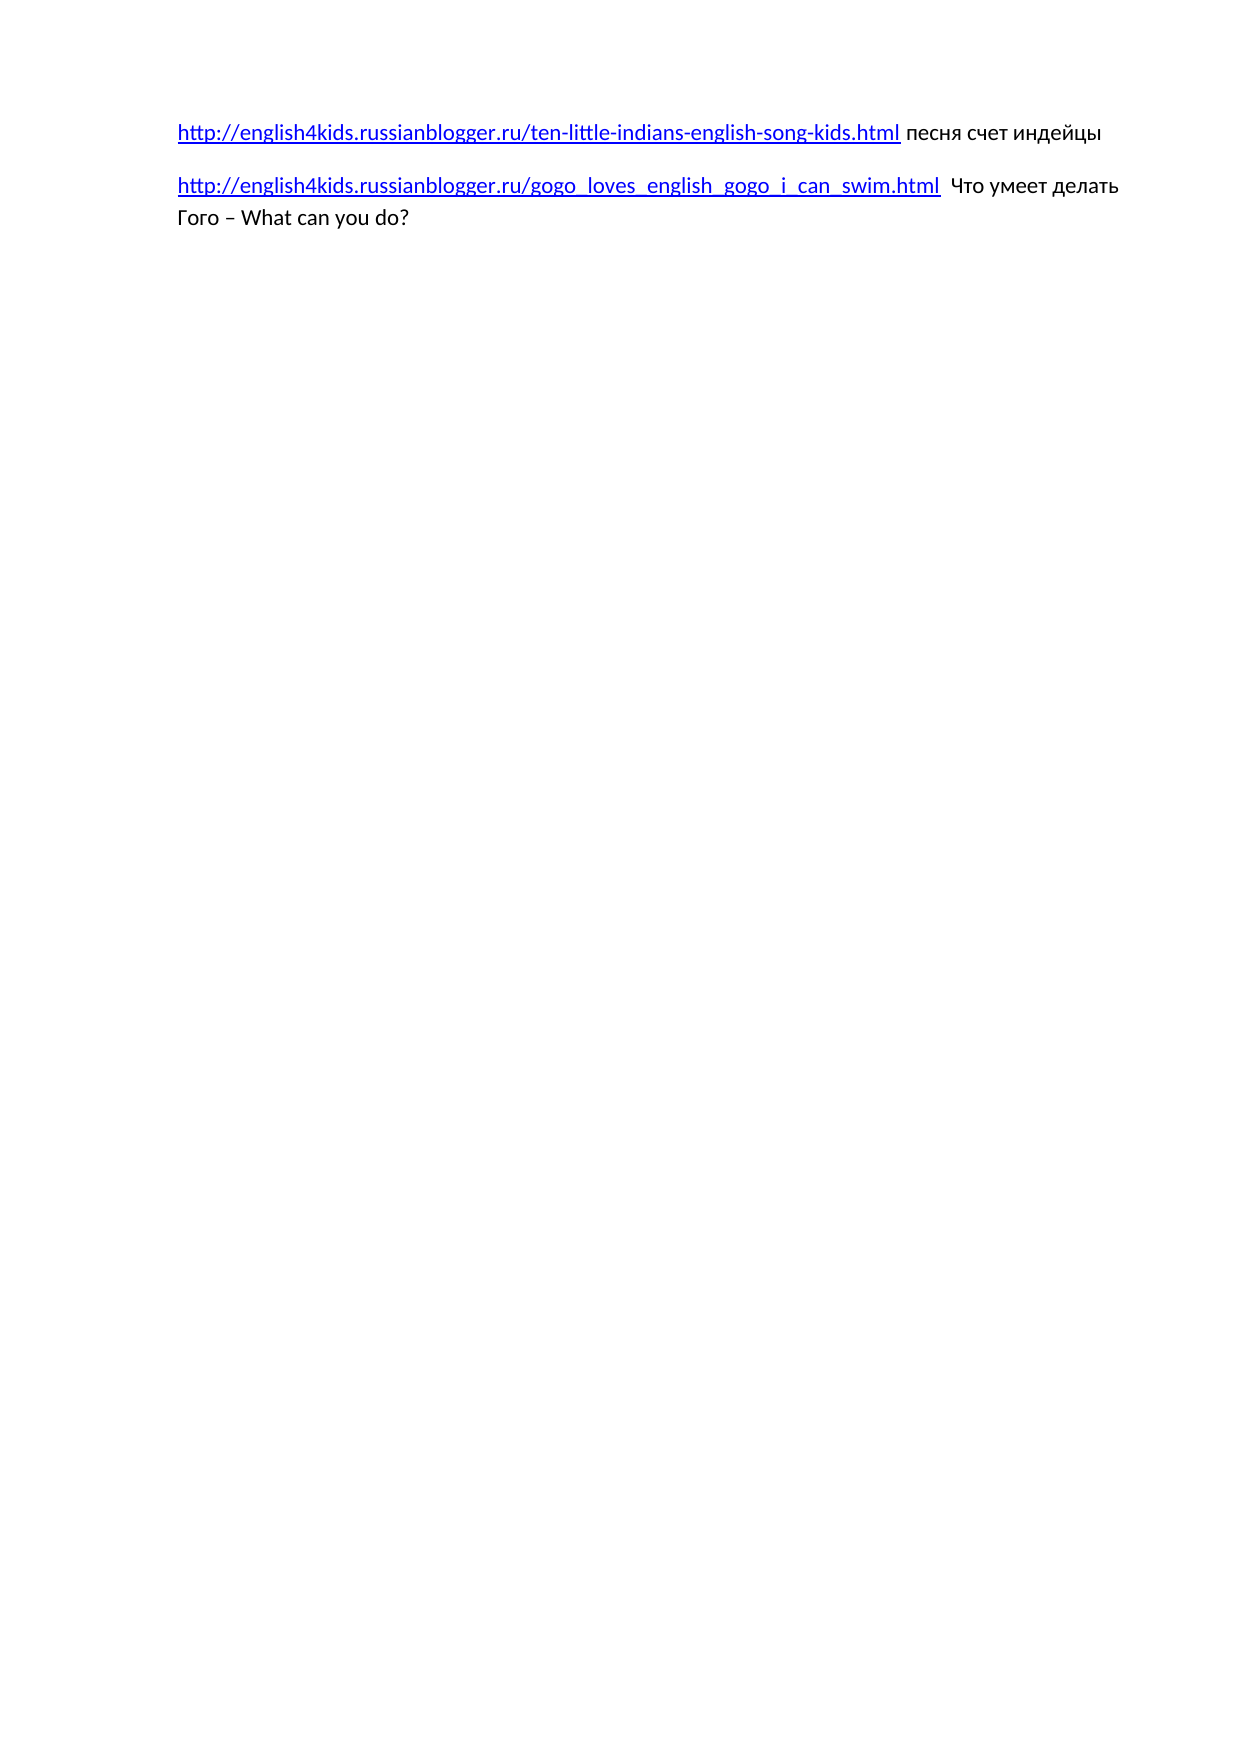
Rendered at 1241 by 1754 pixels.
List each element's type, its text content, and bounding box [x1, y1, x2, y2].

text http://english4kids.russianblogger.ru/gogo_loves_english_gogo_i_can_swim.html Что умеет делать Гого – What can you do? [177, 171, 1152, 231]
text http://english4kids.russianblogger.ru/ten-little-indians-english-song-kids.html песня счет индейцы [177, 118, 1152, 146]
